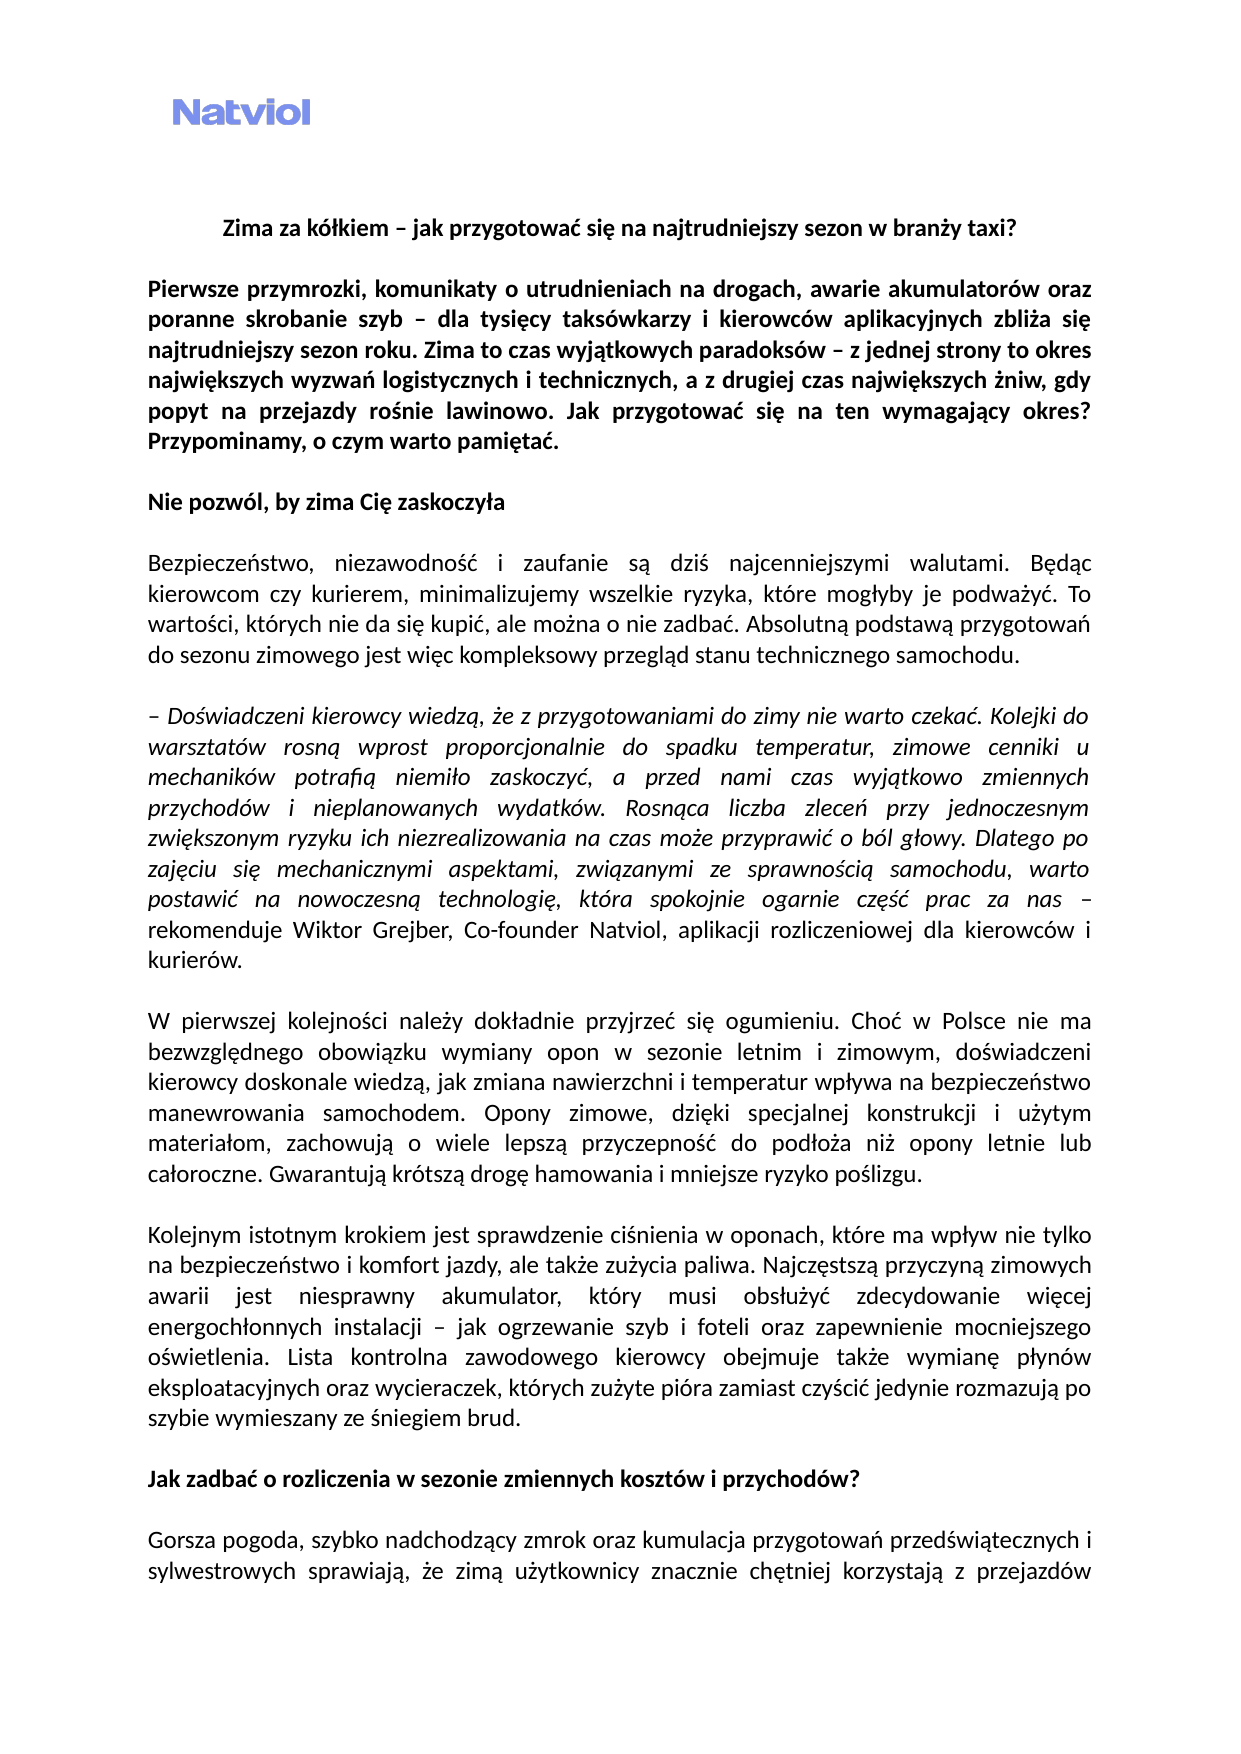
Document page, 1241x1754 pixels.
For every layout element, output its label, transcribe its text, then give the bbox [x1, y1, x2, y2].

picture [147, 73, 336, 151]
text Zima za kółkiem – jak przygotować się na najtrudniejszy sezon w branży taxi? [148, 212, 1093, 242]
text Kolejnym istotnym krokiem jest sprawdzenie ciśnienia w oponach, które ma wpływ nie tylko na bezpieczeństwo i komfort jazdy, ale także zużycia paliwa. Najczęstszą przyczyną zimowych awarii jest niesprawny akumulator, który musi obsłużyć zdecydowanie więcej energochłonnych instalacji – jak ogrzewanie szyb i foteli oraz zapewnienie mocniejszego oświetlenia. Lista kontrolna zawodowego kierowcy obejmuje także wymianę płynów eksploatacyjnych oraz wycieraczek, których zużyte pióra zamiast czyścić jedynie rozmazują po szybie wymieszany ze śniegiem brud. [148, 1219, 1093, 1433]
text Jak zadbać o rozliczenia w sezonie zmiennych kosztów i przychodów? [148, 1463, 1093, 1494]
text W pierwszej kolejności należy dokładnie przyjrzeć się ogumieniu. Choć w Polsce nie ma bezwzględnego obowiązku wymiany opon w sezonie letnim i zimowym, doświadczeni kierowcy doskonale wiedzą, jak zmiana nawierzchni i temperatur wpływa na bezpieczeństwo manewrowania samochodem. Opony zimowe, dzięki specjalnej konstrukcji i użytym materiałom, zachowują o wiele lepszą przyczepność do podłoża niż opony letnie lub całoroczne. Gwarantują krótszą drogę hamowania i mniejsze ryzyko poślizgu. [148, 1005, 1093, 1188]
text Nie pozwól, by zima Cię zaskoczyła [148, 487, 1093, 517]
text – Doświadczeni kierowcy wiedzą, że z przygotowaniami do zimy nie warto czekać. Kolejki do warsztatów rosną wprost proporcjonalnie do spadku temperatur, zimowe cenniki u mechaników potrafią niemiło zaskoczyć, a przed nami czas wyjątkowo zmiennych przychodów i nieplanowanych wydatków. Rosnąca liczba zleceń przy jednoczesnym zwiększonym ryzyku ich niezrealizowania na czas może przyprawić o ból głowy. Dlatego po zajęciu się mechanicznymi aspektami, związanymi ze sprawnością samochodu, warto postawić na nowoczesną technologię, która spokojnie ogarnie część prac za nas – rekomenduje Wiktor Grejber, Co-founder Natviol, aplikacji rozliczeniowej dla kierowców i kurierów. [148, 700, 1093, 975]
text Bezpieczeństwo, niezawodność i zaufanie są dziś najcenniejszymi walutami. Będąc kierowcom czy kurierem, minimalizujemy wszelkie ryzyka, które mogłyby je podważyć. To wartości, których nie da się kupić, ale można o nie zadbać. Absolutną podstawą przygotowań do sezonu zimowego jest więc kompleksowy przegląd stanu technicznego samochodu. [148, 548, 1093, 670]
text Pierwsze przymrozki, komunikaty o utrudnieniach na drogach, awarie akumulatorów oraz poranne skrobanie szyb – dla tysięcy taksówkarzy i kierowców aplikacyjnych zbliża się najtrudniejszy sezon roku. Zima to czas wyjątkowych paradoksów – z jednej strony to okres największych wyzwań logistycznych i technicznych, a z drugiej czas największych żniw, gdy popyt na przejazdy rośnie lawinowo. Jak przygotować się na ten wymagający okres? Przypominamy, o czym warto pamiętać. [148, 273, 1093, 456]
